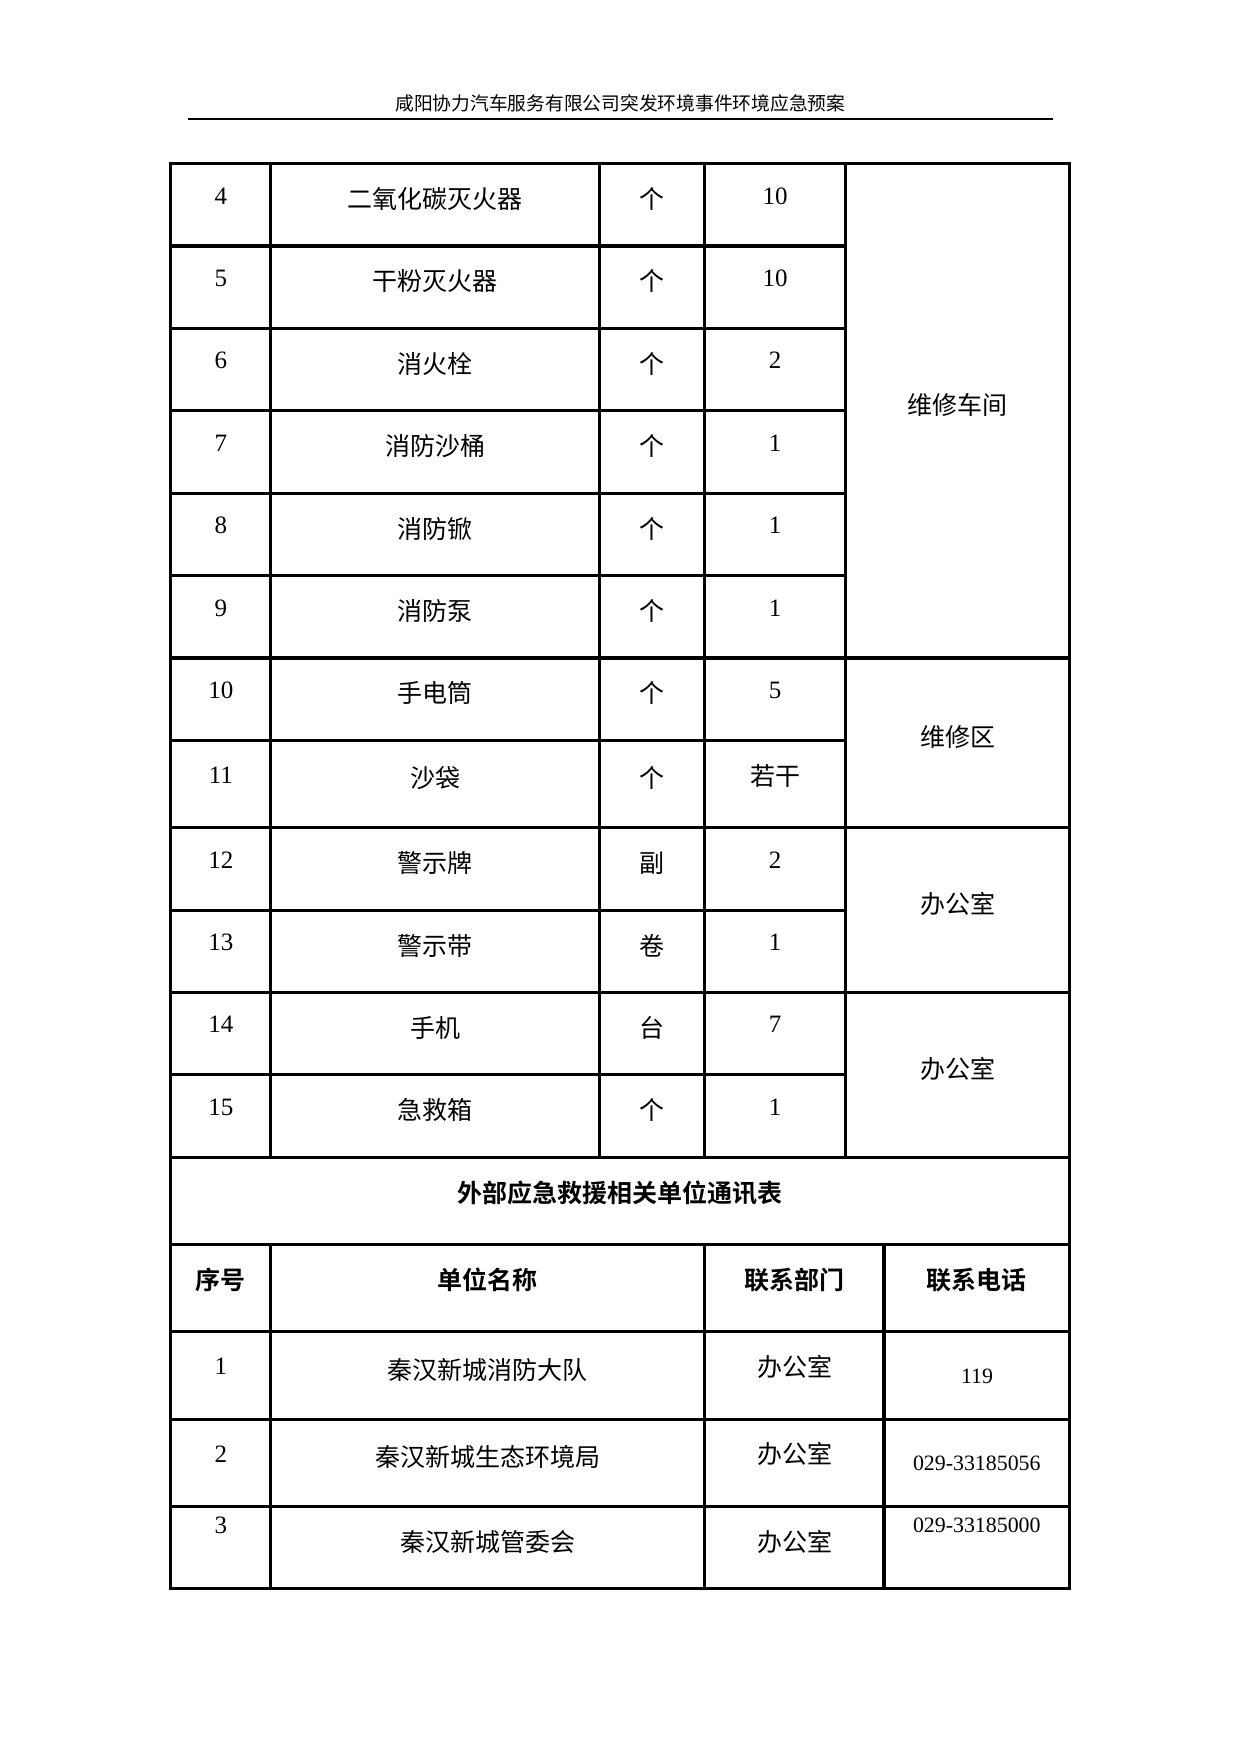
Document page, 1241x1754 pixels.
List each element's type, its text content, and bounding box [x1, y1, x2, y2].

table_cell 14 [172, 994, 269, 1073]
table_cell 消防泵 [272, 577, 598, 656]
table_cell 个 [601, 412, 703, 492]
table_cell 个 [601, 742, 703, 826]
table_cell 维修区 [847, 660, 1068, 826]
table_cell 副 [601, 829, 703, 908]
table_cell 7 [172, 412, 269, 492]
table_cell 单位名称 [272, 1246, 703, 1330]
table_cell 1 [706, 1076, 844, 1156]
table_cell 卷 [601, 912, 703, 991]
table_cell 二氧化碳灭火器 [272, 165, 598, 244]
table_cell 外部应急救援相关单位通讯表 [172, 1159, 1068, 1243]
table_cell 9 [172, 577, 269, 656]
table_cell 6 [172, 330, 269, 409]
table_cell 警示带 [272, 912, 598, 991]
table_cell 10 [706, 165, 844, 244]
table_cell 个 [601, 660, 703, 739]
table_cell 沙袋 [272, 742, 598, 826]
table_cell 15 [172, 1076, 269, 1156]
table_cell 个 [601, 165, 703, 244]
table_cell 秦汉新城管委会 [272, 1508, 703, 1587]
table_cell 若干 [706, 742, 844, 826]
table_cell 2 [172, 1421, 269, 1505]
table_cell 办公室 [847, 994, 1068, 1156]
table_cell 个 [601, 1076, 703, 1156]
table_cell 3 [172, 1508, 269, 1587]
table_cell 办公室 [706, 1333, 882, 1417]
table_cell 2 [706, 829, 844, 908]
table_cell 1 [706, 577, 844, 656]
table_cell 个 [601, 330, 703, 409]
table_cell 119 [886, 1333, 1068, 1417]
table_cell 序号 [172, 1246, 269, 1330]
table_cell 办公室 [706, 1508, 882, 1587]
table_cell 台 [601, 994, 703, 1073]
table_cell 13 [172, 912, 269, 991]
table_cell 10 [172, 660, 269, 739]
table_cell 7 [706, 994, 844, 1073]
table_cell 5 [172, 248, 269, 327]
table_cell 029-33185000 [886, 1508, 1068, 1587]
table_cell 急救箱 [272, 1076, 598, 1156]
table_cell 2 [706, 330, 844, 409]
table_cell 5 [706, 660, 844, 739]
table_cell 联系部门 [706, 1246, 882, 1330]
table_cell 办公室 [706, 1421, 882, 1505]
table_cell 10 [706, 248, 844, 327]
table_cell 8 [172, 495, 269, 574]
table_cell 个 [601, 495, 703, 574]
table_cell 维修车间 [847, 165, 1068, 656]
table_cell 4 [172, 165, 269, 244]
table_cell 办公室 [847, 829, 1068, 991]
table_cell 消防锨 [272, 495, 598, 574]
table_cell 个 [601, 577, 703, 656]
table_cell 干粉灭火器 [272, 248, 598, 327]
table_cell 1 [706, 495, 844, 574]
table_cell 029-33185056 [886, 1421, 1068, 1505]
table_cell 12 [172, 829, 269, 908]
table_cell 11 [172, 742, 269, 826]
table_cell 联系电话 [886, 1246, 1068, 1330]
table_cell 1 [706, 412, 844, 492]
table_cell 消火栓 [272, 330, 598, 409]
table_cell 秦汉新城生态环境局 [272, 1421, 703, 1505]
table_cell 手电筒 [272, 660, 598, 739]
table_cell 1 [172, 1333, 269, 1417]
table_cell 秦汉新城消防大队 [272, 1333, 703, 1417]
table_cell 个 [601, 248, 703, 327]
table_cell 消防沙桶 [272, 412, 598, 492]
table_cell 1 [706, 912, 844, 991]
table_cell 警示牌 [272, 829, 598, 908]
table_cell 手机 [272, 994, 598, 1073]
